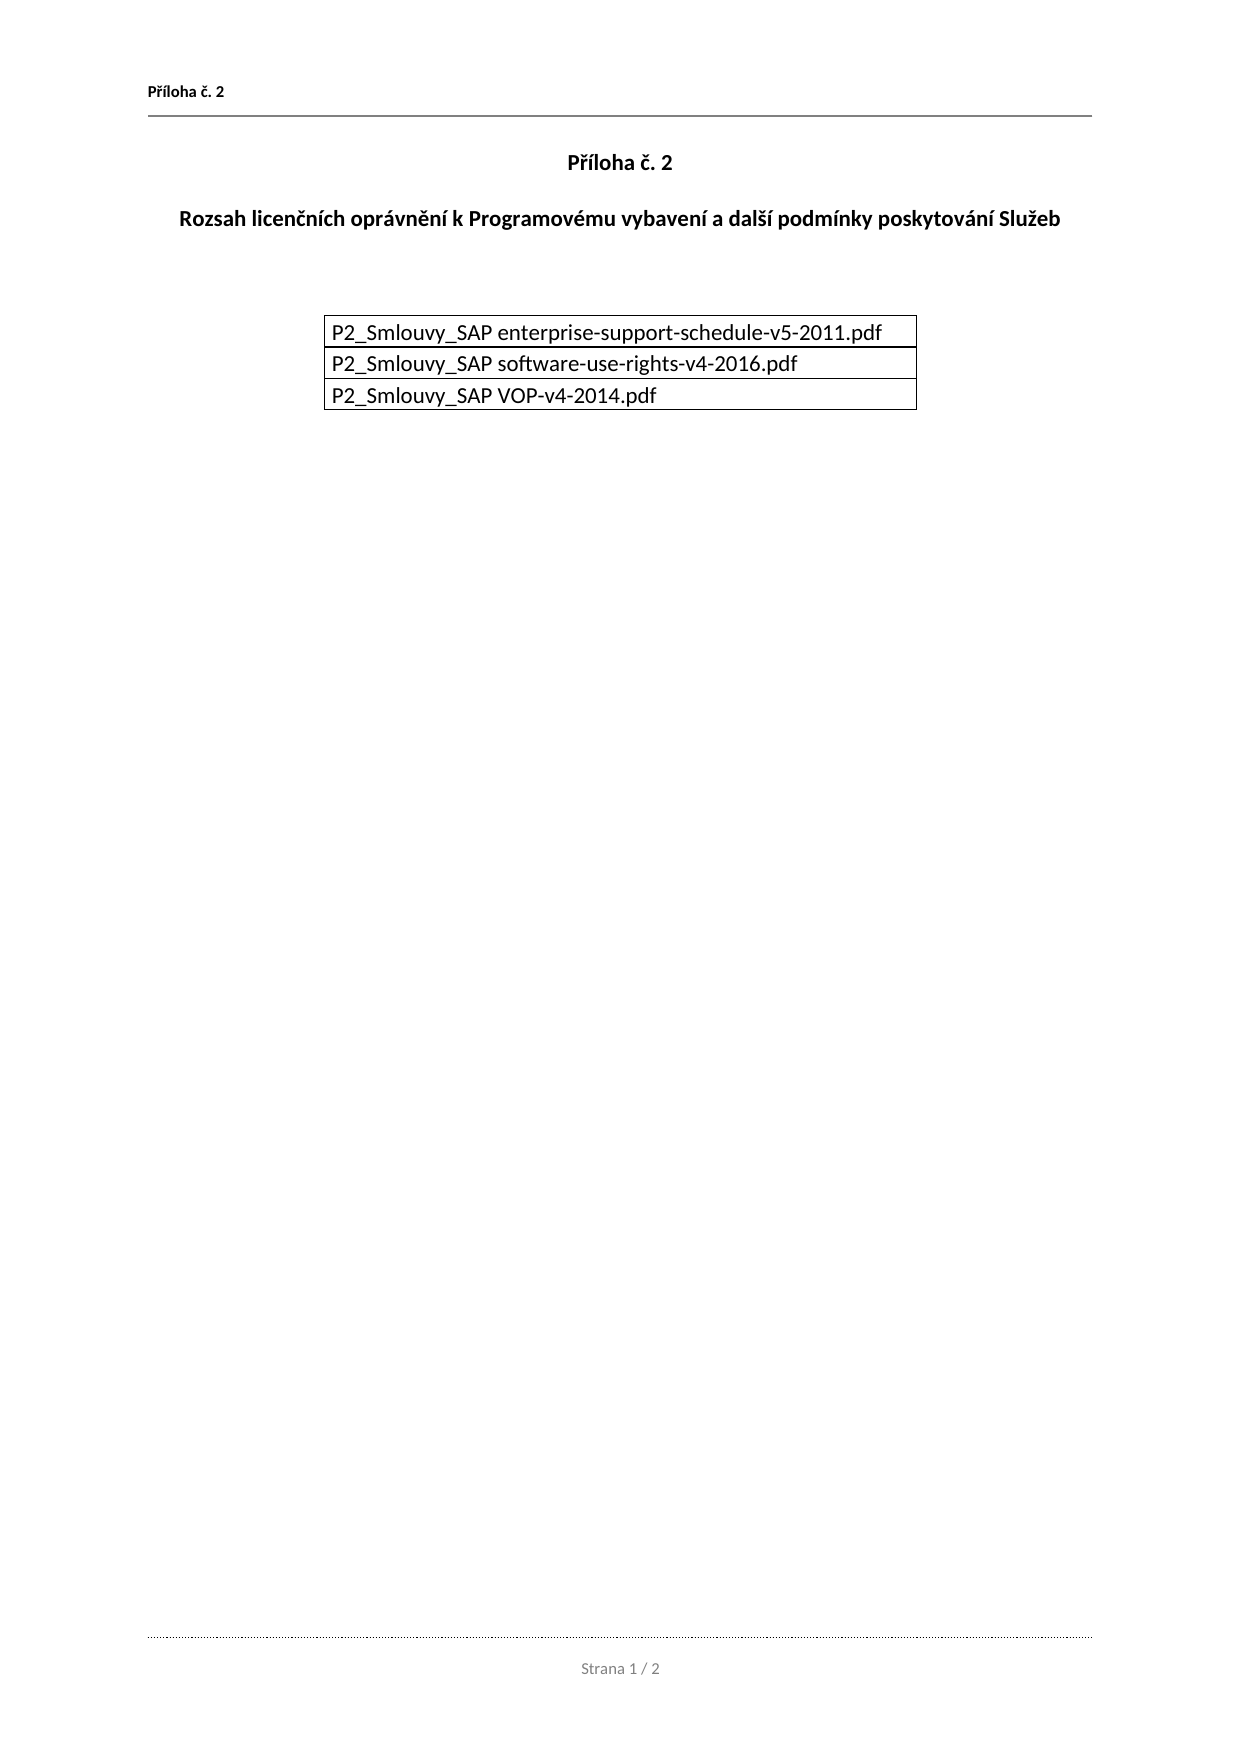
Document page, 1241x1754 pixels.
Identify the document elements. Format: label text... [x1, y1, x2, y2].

table_header P2_Smlouvy_SAP enterprise-support-schedule-v5-2011.pdf [325, 316, 916, 346]
table_cell P2_Smlouvy_SAP software-use-rights-v4-2016.pdf [325, 348, 916, 378]
text Příloha č. 2 [148, 148, 1092, 176]
table_cell P2_Smlouvy_SAP VOP-v4-2014.pdf [325, 379, 916, 409]
text Rozsah licenčních oprávnění k Programovému vybavení a další podmínky poskytování Služeb [148, 204, 1092, 232]
